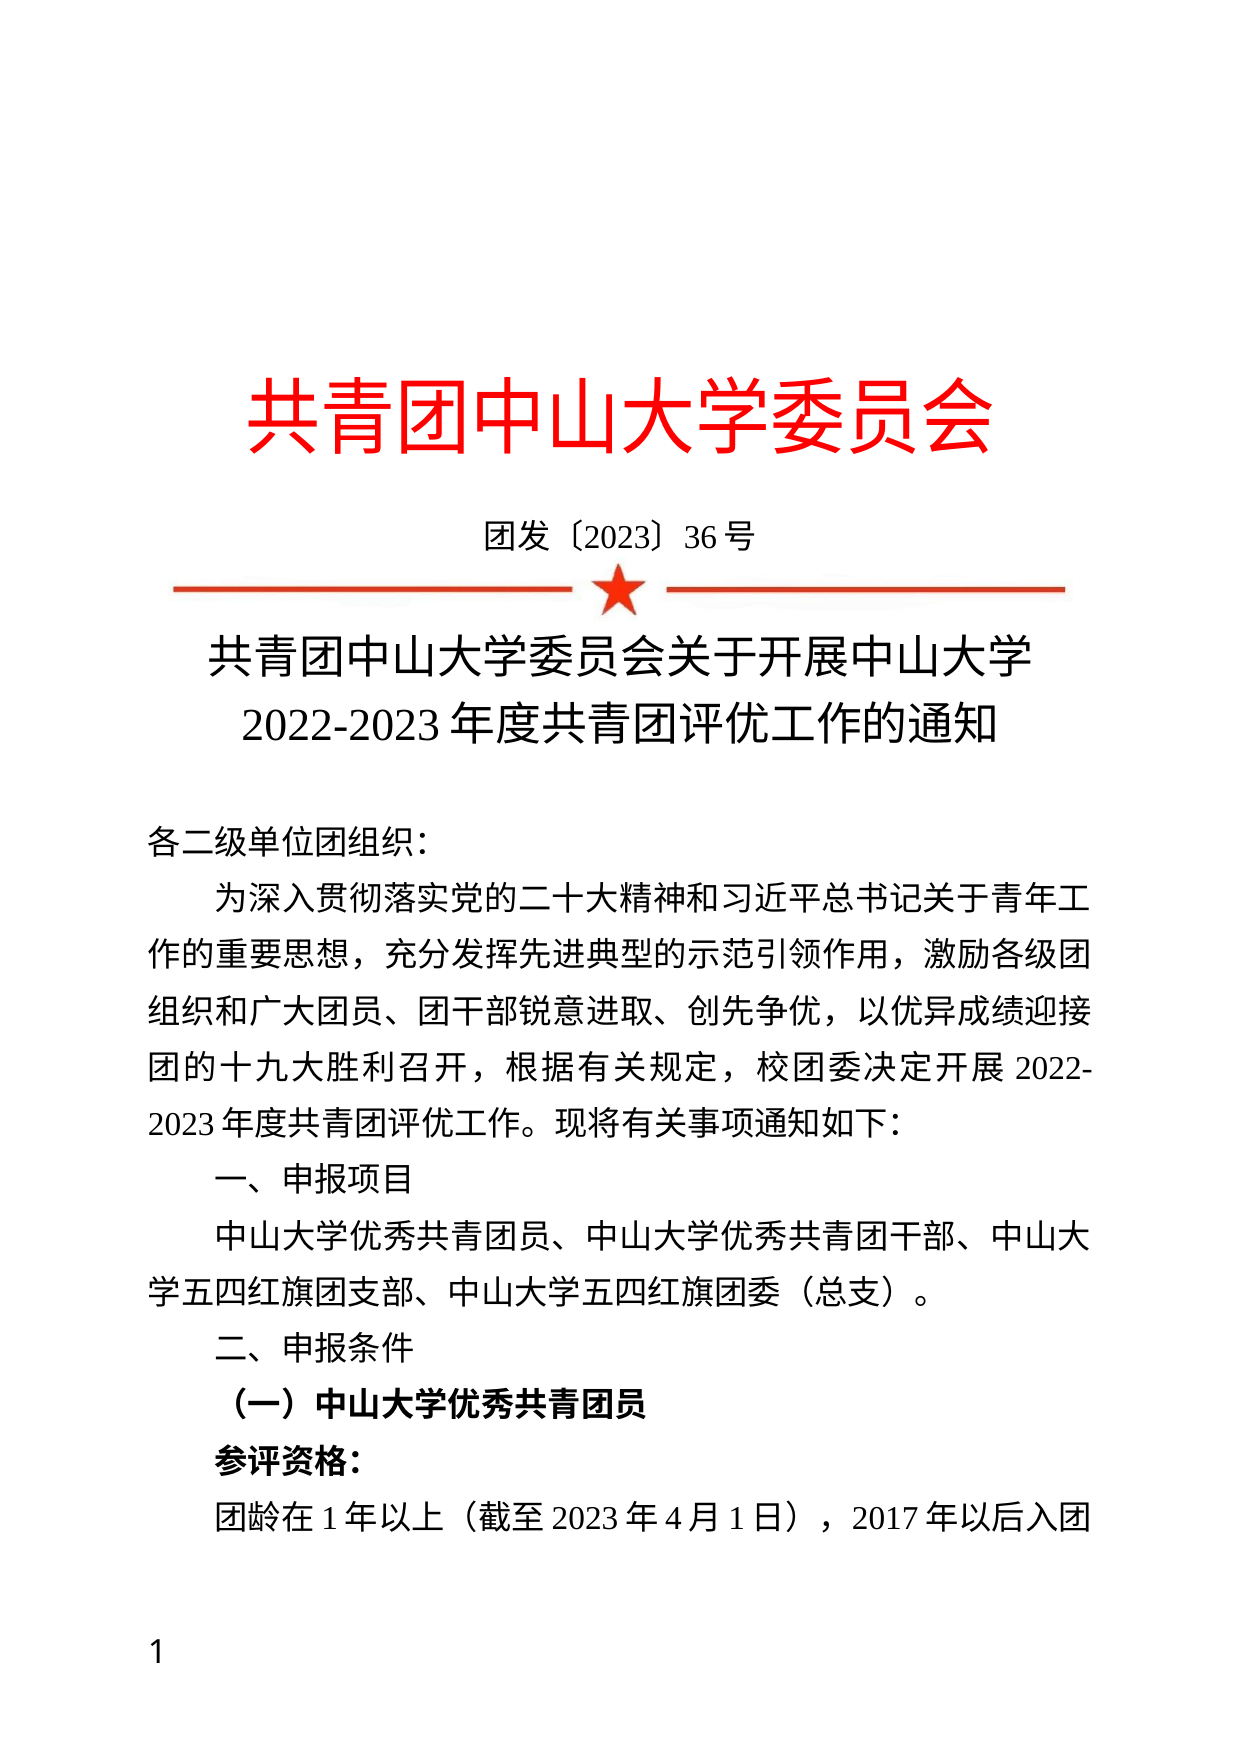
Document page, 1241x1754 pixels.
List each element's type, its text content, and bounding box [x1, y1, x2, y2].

text 为深入贯彻落实党的二十大精神和习近平总书记关于青年工作的重要思想，充分发挥先进典型的示范引领作用，激励各级团组织和广大团员、团干部锐意进取、创先争优，以优异成绩迎接团的十九大胜利召开，根据有关规定，校团委决定开展2022-2023年度共青团评优工作。现将有关事项通知如下： [148, 866, 1092, 1147]
text 2022-2023年度共青团评优工作的通知 [148, 687, 1092, 753]
text 中山大学优秀共青团员、中山大学优秀共青团干部、中山大学五四红旗团支部、中山大学五四红旗团委（总支）。 [148, 1203, 1092, 1316]
text 各二级单位团组织： [148, 809, 1092, 866]
text 参评资格： [148, 1428, 1092, 1484]
text 团发〔2023〕36号 [148, 510, 1092, 558]
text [148, 1484, 1092, 1541]
picture [167, 557, 1073, 621]
text （一）中山大学优秀共青团员 [214, 1372, 1092, 1428]
text 共青团中山大学委员会 [148, 351, 1092, 471]
text 二、申报条件 [148, 1316, 1092, 1372]
text 共青团中山大学委员会关于开展中山大学 [148, 620, 1092, 687]
list 申报项目 [148, 1147, 1092, 1203]
